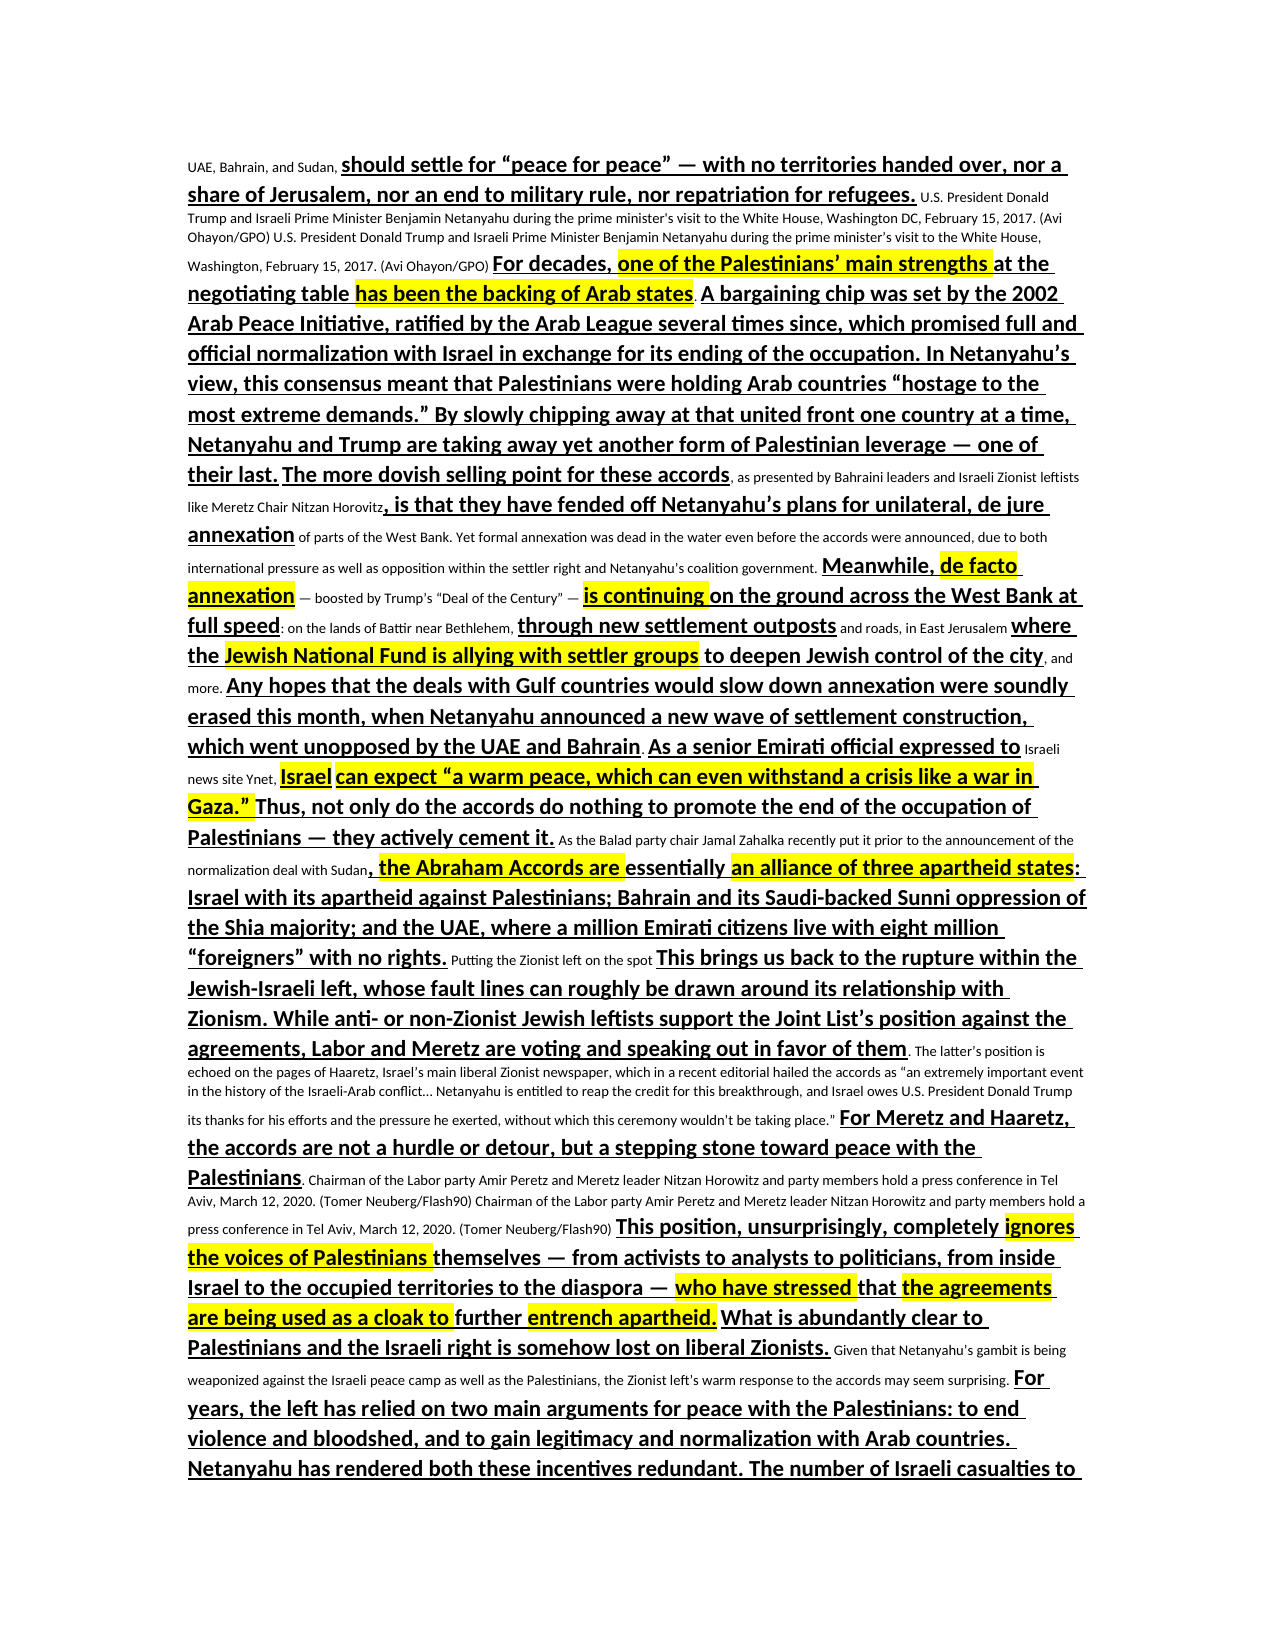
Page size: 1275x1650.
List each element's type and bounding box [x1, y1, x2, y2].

text [187, 908, 1087, 1482]
text [187, 150, 1087, 907]
